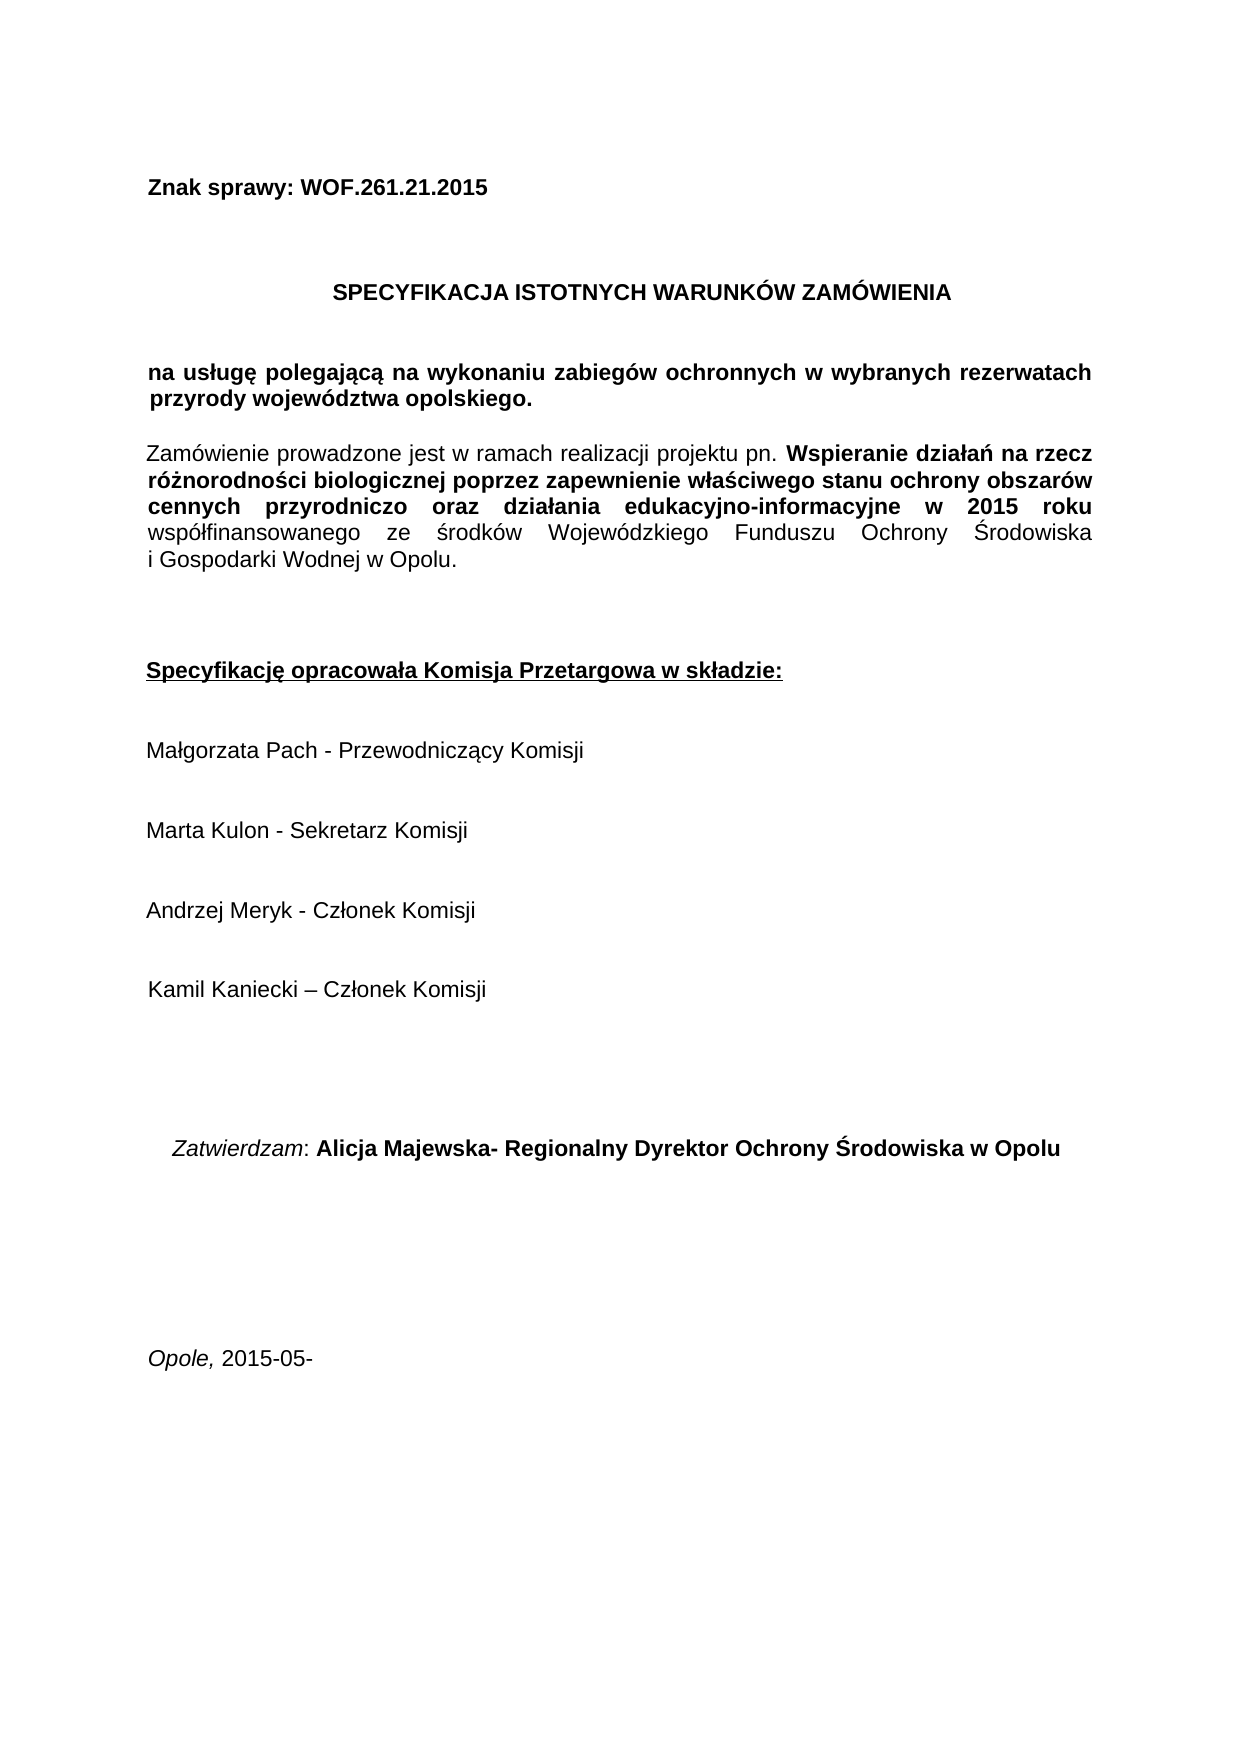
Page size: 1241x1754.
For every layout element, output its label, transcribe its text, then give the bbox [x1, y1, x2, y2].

text Znak sprawy: WOF.261.21.2015 [148, 174, 1093, 200]
text Specyfikację opracowała Komisja Przetargowa w składzie: [146, 657, 1093, 683]
text Zatwierdzam: Alicja Majewska- Regionalny Dyrektor Ochrony Środowiska w Opolu [148, 1134, 1085, 1161]
text Zamówienie prowadzone jest w ramach realizacji projektu pn. Wspieranie działań na rzecz różnorodności biologicznej poprzez zapewnienie właściwego stanu ochrony obszarów cennych przyrodniczo oraz działania edukacyjno-informacyjne w 2015 roku współfinansowanego ze środków Wojewódzkiego Funduszu Ochrony Środowiska i Gospodarki Wodnej w Opolu. [146, 440, 1093, 572]
text Andrzej Meryk - Członek Komisji [146, 897, 1093, 924]
text Małgorzata Pach - Przewodniczący Komisji [146, 737, 1093, 764]
text Kamil Kaniecki – Członek Komisji [148, 976, 1093, 1003]
text Marta Kulon - Sekretarz Komisji [146, 817, 1093, 843]
text na usługę polegającą na wykonaniu zabiegów ochronnych w wybranych rezerwatach przyrody województwa opolskiego. [148, 358, 1093, 411]
text SPECYFIKACJA ISTOTNYCH WARUNKÓW ZAMÓWIENIA [148, 279, 1093, 306]
text Opole, 2015-05- [148, 1345, 1093, 1372]
